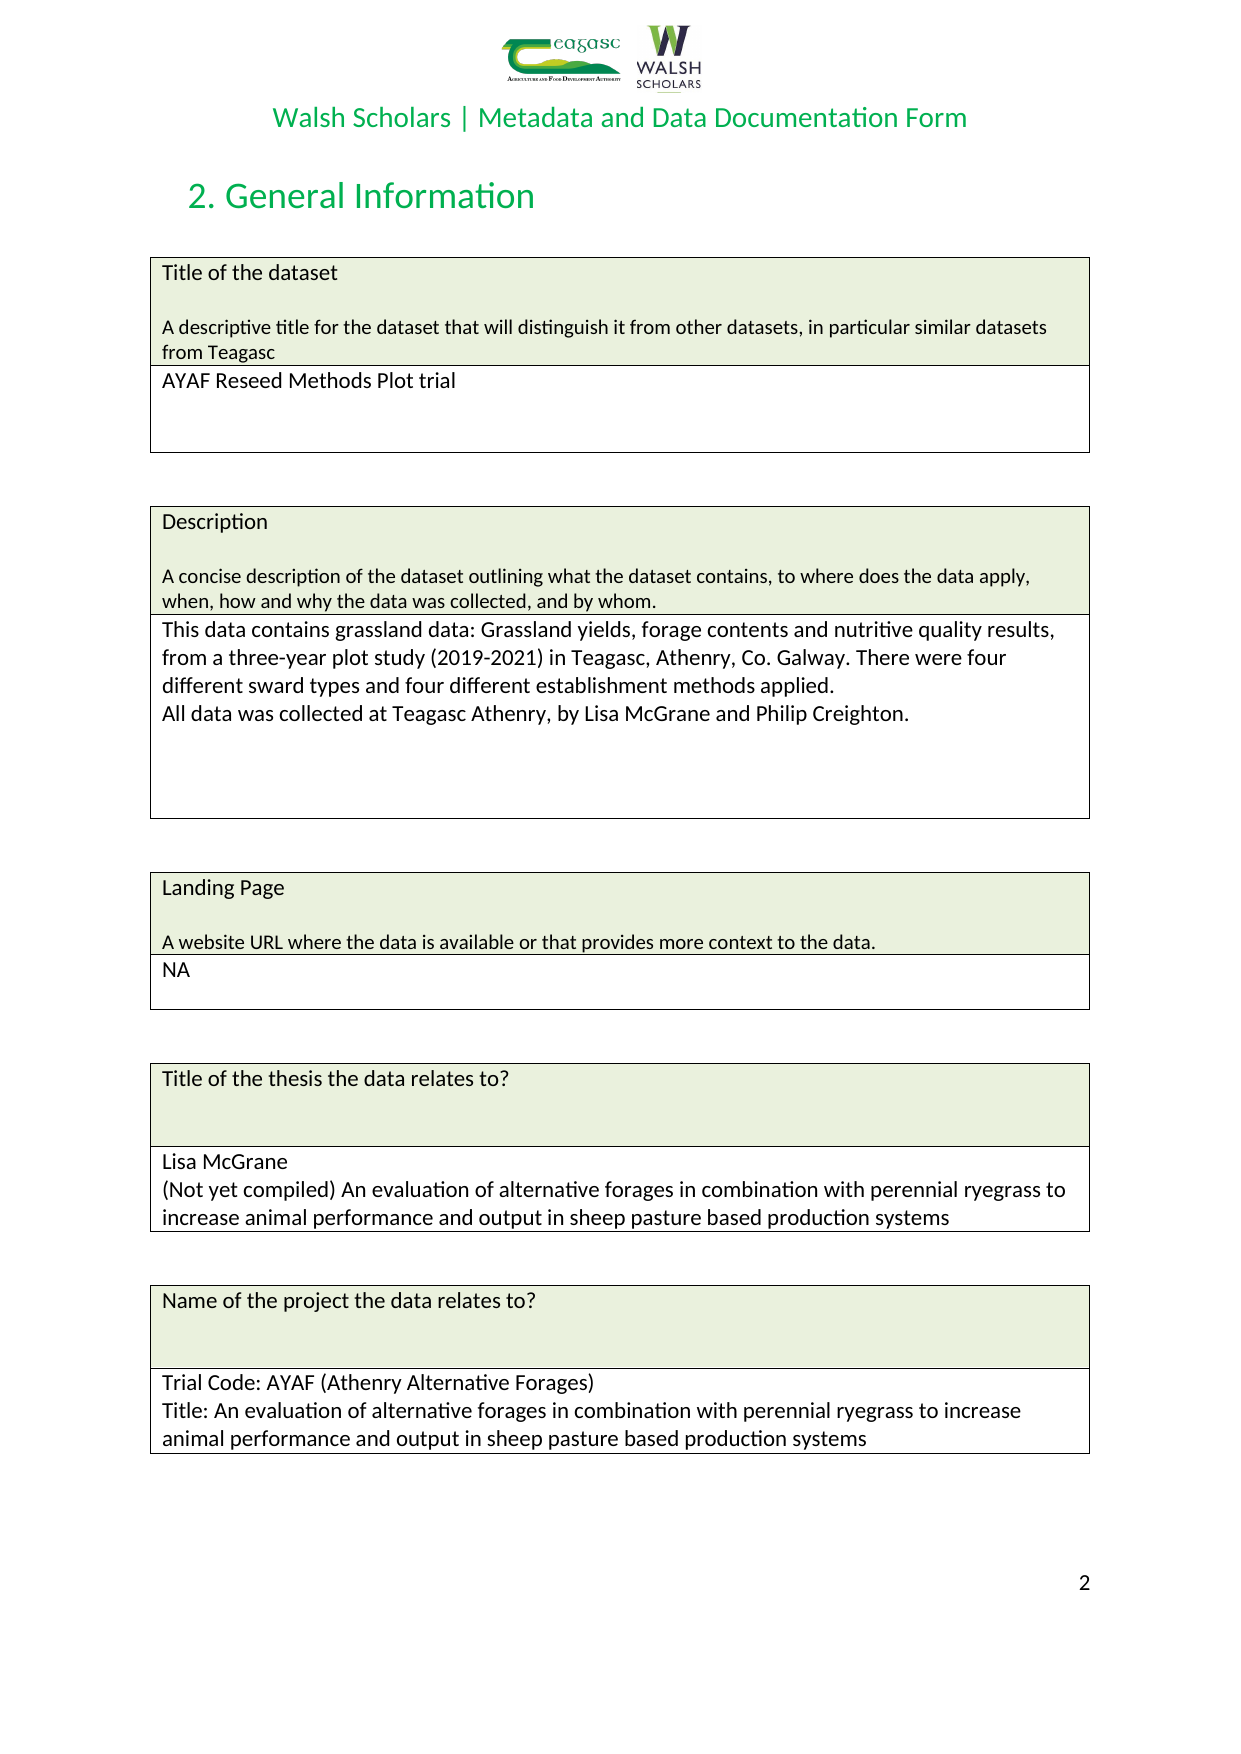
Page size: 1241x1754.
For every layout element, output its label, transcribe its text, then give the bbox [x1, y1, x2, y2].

subtitle General Information [187, 172, 1090, 218]
picture [637, 25, 703, 93]
table_cell NA [151, 955, 1089, 1009]
table_header Description A concise description of the dataset outlining what the dataset contains, to where does the data apply, when, how and why the data was collected, and by whom. [151, 507, 1089, 614]
table_header Landing Page A website URL where the data is available or that provides more context to the data. [151, 873, 1089, 954]
table_header Name of the project the data relates to? [151, 1286, 1089, 1367]
table_cell Lisa McGrane (Not yet compiled) An evaluation of alternative forages in combination with perennial ryegrass to increase animal performance and output in sheep pasture based production systems [151, 1147, 1089, 1231]
table_header Title of the dataset A descriptive title for the dataset that will distinguish it from other datasets, in particular similar datasets from Teagasc [151, 258, 1089, 365]
table_cell Trial Code: AYAF (Athenry Alternative Forages) Title: An evaluation of alternative forages in combination with perennial ryegrass to increase animal performance and output in sheep pasture based production systems [151, 1369, 1089, 1453]
table_cell This data contains grassland data: Grassland yields, forage contents and nutritive quality results, from a three-year plot study (2019-2021) in Teagasc, Athenry, Co. Galway. There were four different sward types and four different establishment methods applied. All data was collected at Teagasc Athenry, by Lisa McGrane and Philip Creighton. [151, 615, 1089, 818]
picture [501, 39, 621, 81]
table_header Title of the thesis the data relates to? [151, 1064, 1089, 1146]
table_cell AYAF Reseed Methods Plot trial [151, 366, 1089, 452]
